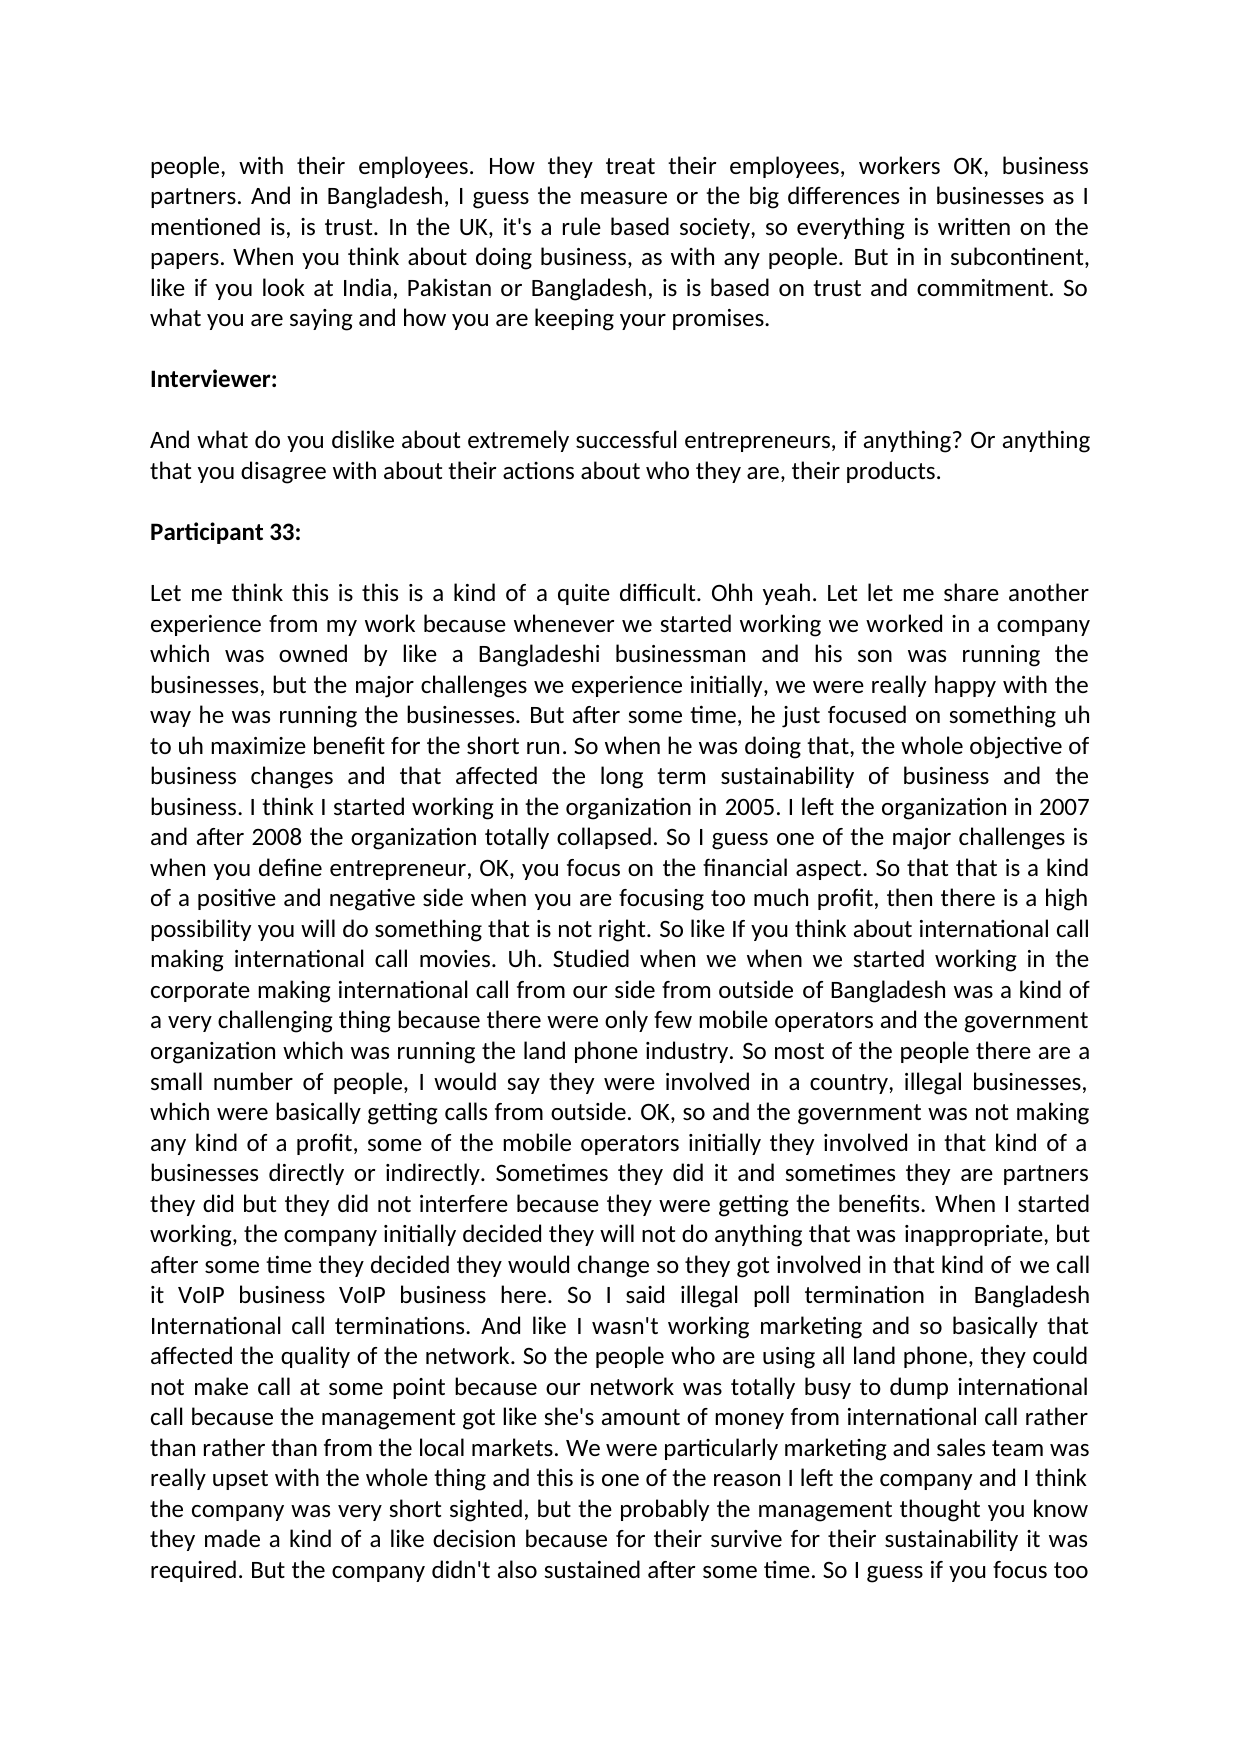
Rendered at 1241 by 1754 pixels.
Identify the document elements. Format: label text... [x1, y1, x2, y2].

text And what do you dislike about extremely successful entrepreneurs, if anything? Or anything that you disagree with about their actions about who they are, their products. [150, 425, 1090, 486]
text Interviewer: [150, 364, 1090, 394]
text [150, 150, 1090, 333]
text Participant 33: [150, 516, 1090, 547]
